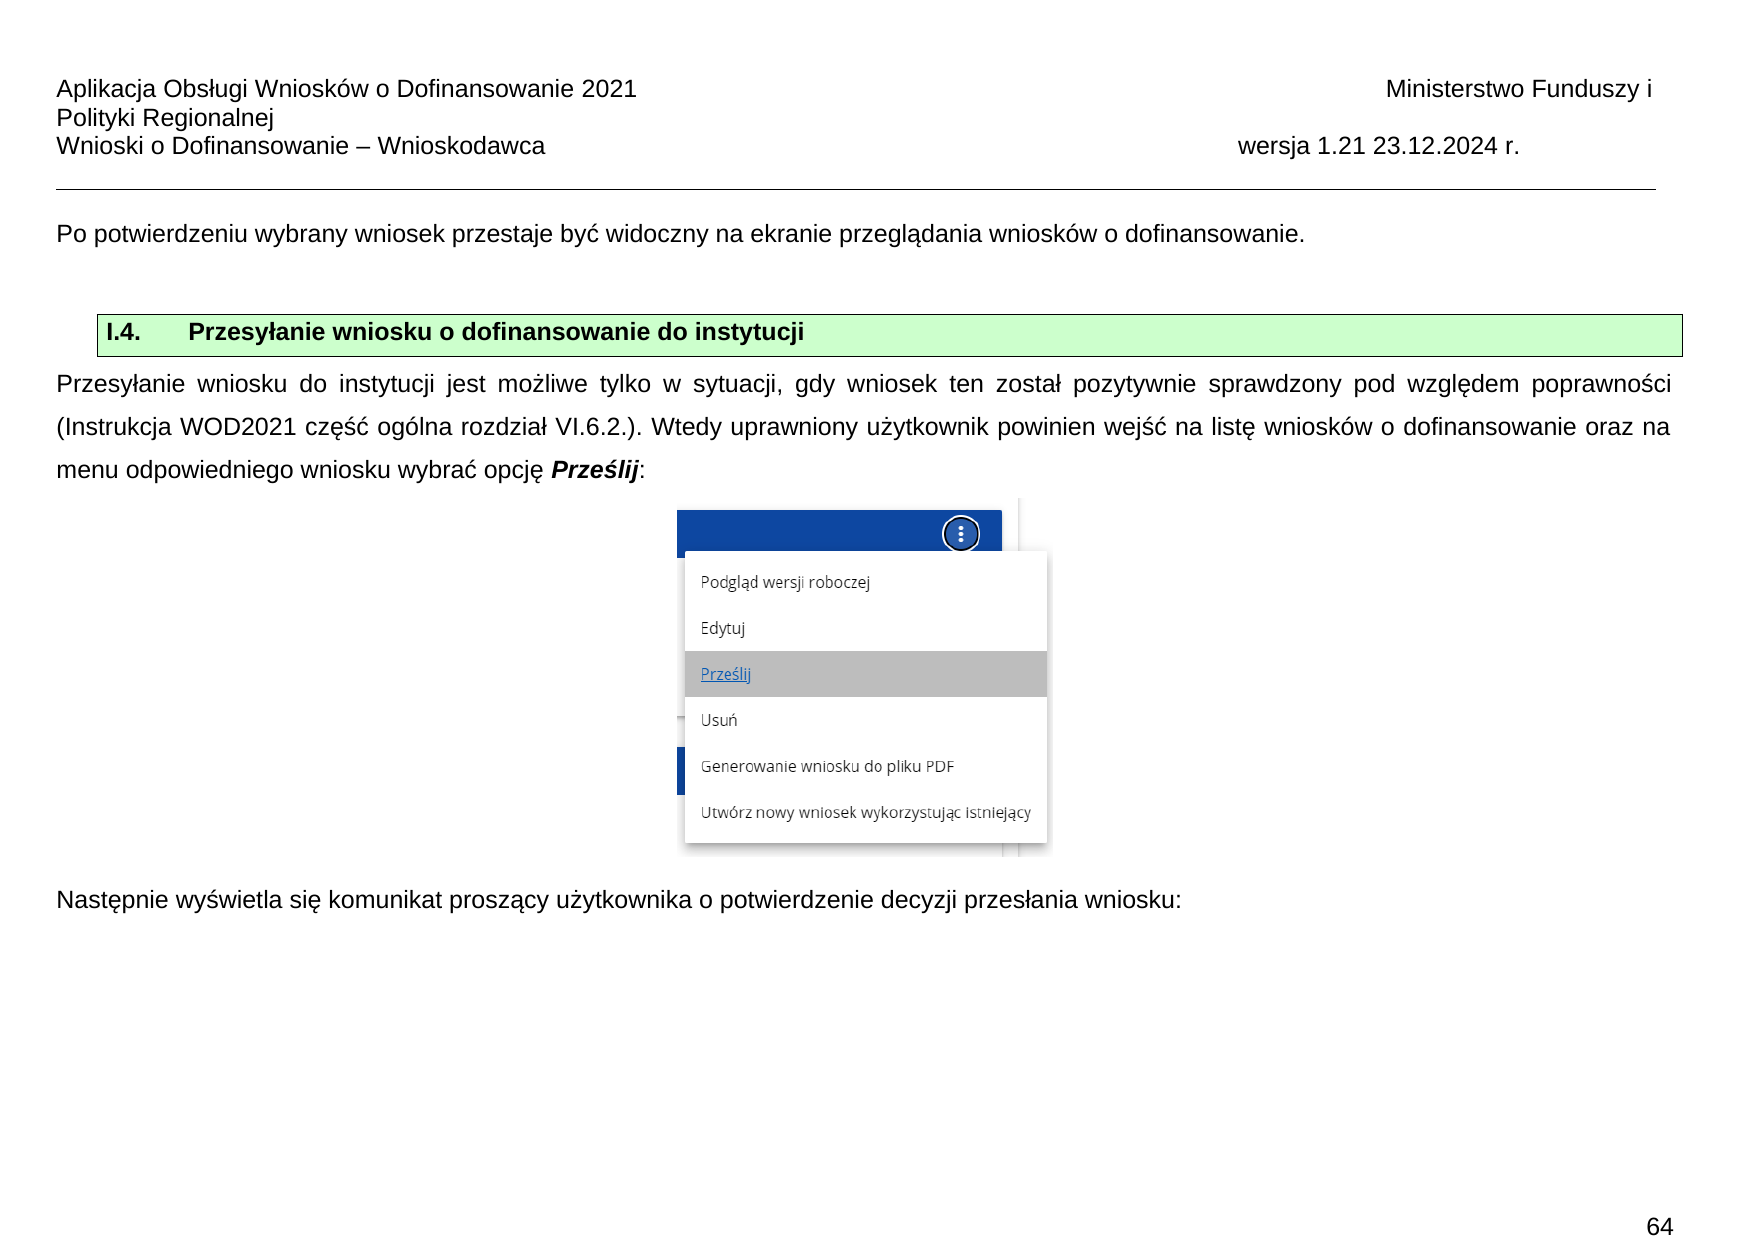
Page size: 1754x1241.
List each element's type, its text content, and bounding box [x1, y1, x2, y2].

text Następnie wyświetla się komunikat proszący użytkownika o potwierdzenie decyzji przesłania wniosku: [56, 886, 1674, 914]
text Przesyłanie wniosku do instytucji jest możliwe tylko w sytuacji, gdy wniosek ten został pozytywnie sprawdzony pod względem poprawności (Instrukcja WOD2021 część ogólna rozdział VI.6.2.). Wtedy uprawniony użytkownik powinien wejść na listę wniosków o dofinansowanie oraz na menu odpowiedniego wniosku wybrać opcję Prześlij: [56, 369, 1674, 484]
text Po potwierdzeniu wybrany wniosek przestaje być widoczny na ekranie przeglądania wniosków o dofinansowanie. [56, 219, 1674, 247]
subtitle Przesyłanie wniosku o dofinansowanie do instytucji [98, 315, 1682, 356]
picture [677, 498, 1053, 857]
